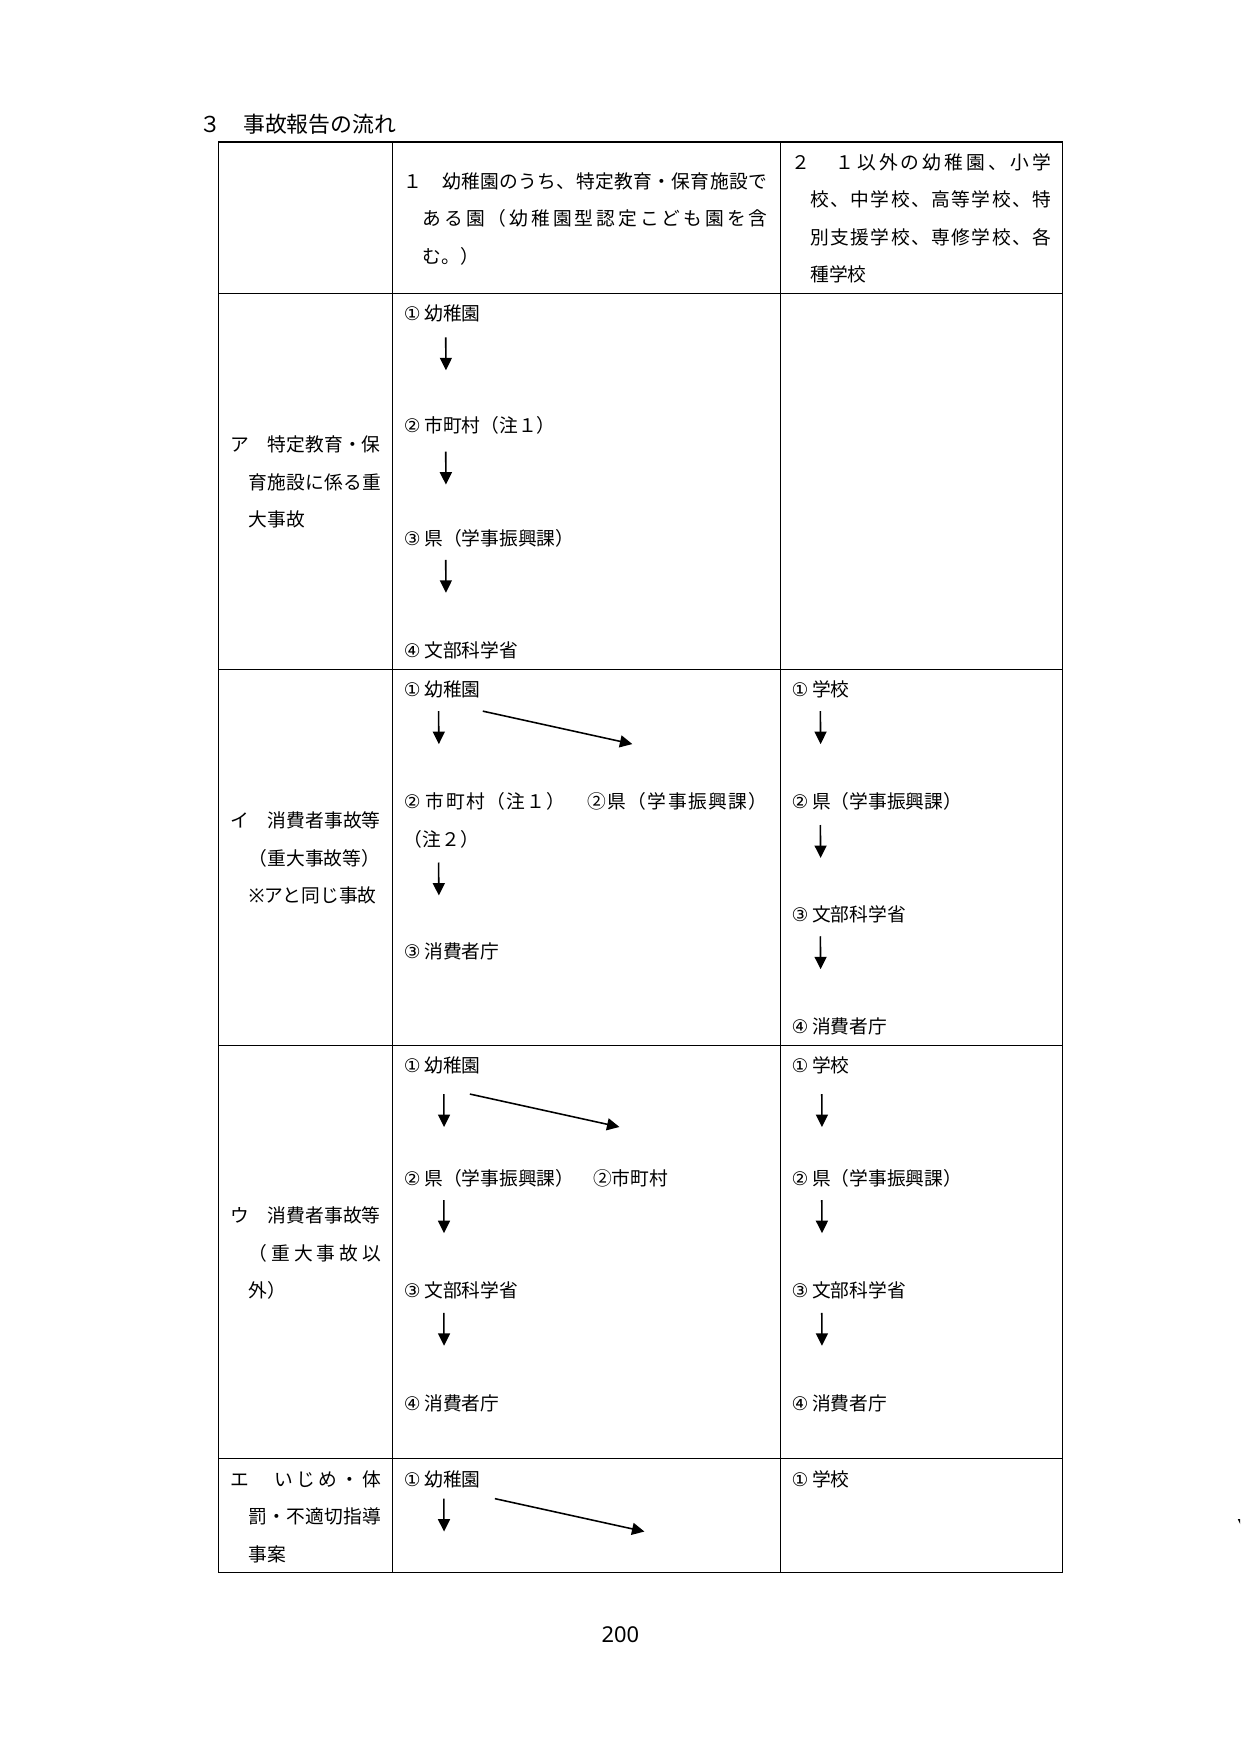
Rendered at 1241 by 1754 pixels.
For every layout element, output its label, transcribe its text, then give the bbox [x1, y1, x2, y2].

table_cell ウ 消費者事故等（重大事故以外） [219, 1046, 392, 1458]
table_cell ①幼稚園 ②市町村（注１） ③県（学事振興課） ④文部科学省 [393, 294, 780, 668]
table_cell エ いじめ・体罰・不適切指導事案 [219, 1459, 392, 1572]
table_cell [781, 294, 1062, 668]
table_cell ①学校 ②県（学事振興課） [781, 1459, 1062, 1572]
table_cell ア 特定教育・保育施設に係る重大事故 [219, 294, 392, 668]
table_header ２ １以外の幼稚園、小学校、中学校、高等学校、特別支援学校、専修学校、各種学校 [781, 143, 1062, 292]
text ３ 事故報告の流れ [177, 104, 1063, 141]
table_cell ①学校 ②県（学事振興課） ③文部科学省 ④消費者庁 [781, 670, 1062, 1044]
table_header １ 幼稚園のうち、特定教育・保育施設である園（幼稚園型認定こども園を含む。） [393, 143, 780, 292]
table_header [219, 143, 392, 292]
table_cell ①幼稚園 ②市町村（注１） ②県（学事振興課）（注２） ③消費者庁 [393, 670, 780, 1044]
table_cell ①幼稚園 ②県（学事振興課） ②市町村 ③文部科学省 ④消費者庁 [393, 1046, 780, 1458]
table_cell ①学校 ②県（学事振興課） ③文部科学省 ④消費者庁 [781, 1046, 1062, 1458]
table_cell イ 消費者事故等（重大事故等） ※アと同じ事故 [219, 670, 392, 1044]
table_cell ①幼稚園 ②県（学事振興課） ②市町村 [393, 1459, 780, 1572]
